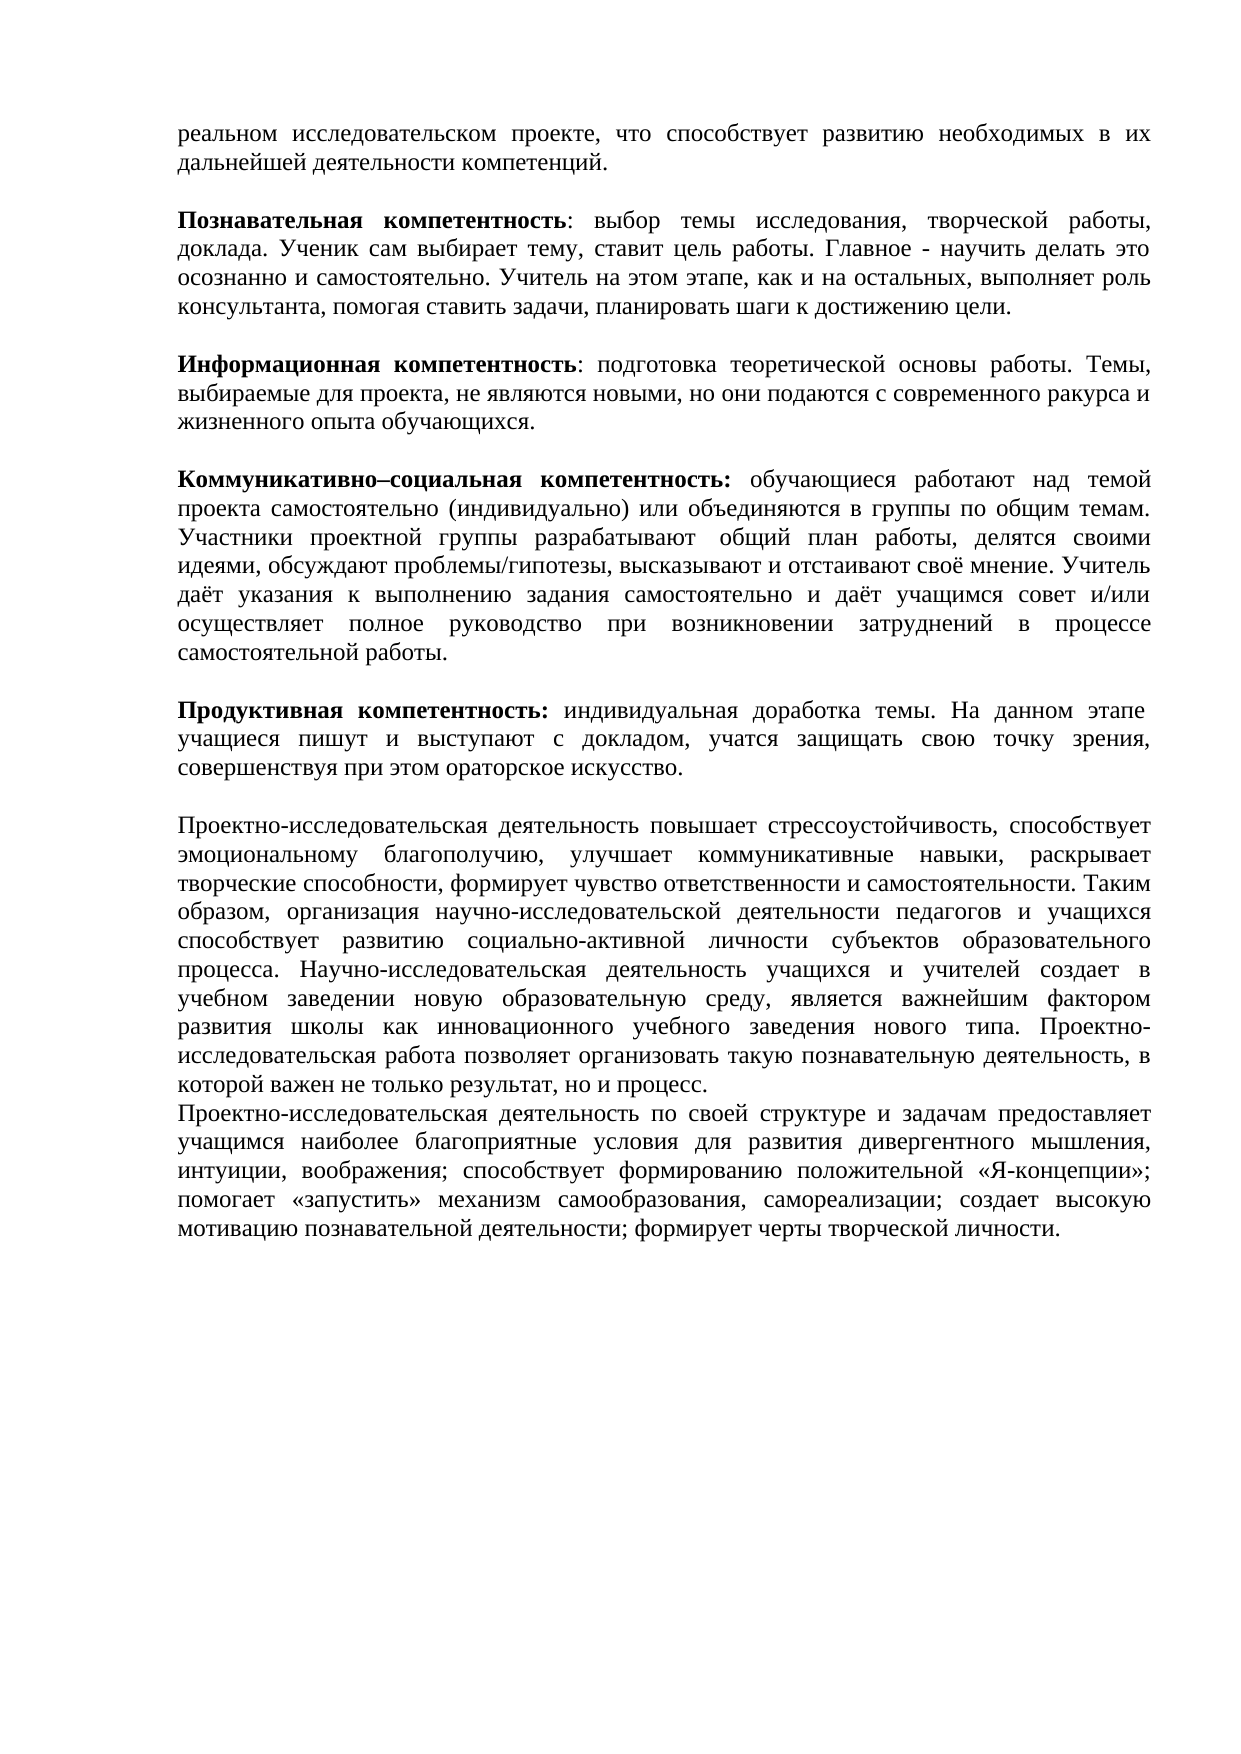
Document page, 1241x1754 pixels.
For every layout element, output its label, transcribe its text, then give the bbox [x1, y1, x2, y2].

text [177, 118, 1152, 176]
text Информационная компетентность: подготовка теоретической основы работы. Темы, выбираемые для проекта, не являются новыми, но они подаются с современного ракурса и жизненного опыта обучающихся. [177, 349, 1152, 435]
text Проектно-исследовательская деятельность по своей структуре и задачам предоставляет учащимся наиболее благоприятные условия для развития дивергентного мышления, интуиции, воображения; способствует формированию положительной «Я-концепции»; помогает «запустить» механизм самообразования, самореализации; создает высокую мотивацию познавательной деятельности; формирует черты творческой личности. [177, 1098, 1152, 1241]
text Познавательная компетентность: выбор темы исследования, творческой работы, доклада. Ученик сам выбирает тему, ставит цель работы. Главное - научить делать это осознанно и самостоятельно. Учитель на этом этапе, как и на остальных, выполняет роль консультанта, помогая ставить задачи, планировать шаги к достижению цели. [177, 205, 1152, 320]
text Коммуникативно–социальная компетентность: обучающиеся работают над темой проекта самостоятельно (индивидуально) или объединяются в группы по общим темам. Участники проектной группы разрабатывают общий план работы, делятся своими идеями, обсуждают проблемы/гипотезы, высказывают и отстаивают своё мнение. Учитель даёт указания к выполнению задания самостоятельно и даёт учащимся совет и/или осуществляет полное руководство при возникновении затруднений в процессе самостоятельной работы. [177, 464, 1152, 666]
text Продуктивная компетентность: индивидуальная доработка темы. На данном этапе учащиеся пишут и выступают с докладом, учатся защищать свою точку зрения, совершенствуя при этом ораторское искусство. [177, 695, 1152, 781]
text Проектно-исследовательская деятельность повышает стрессоустойчивость, способствует эмоциональному благополучию, улучшает коммуникативные навыки, раскрывает творческие способности, формирует чувство ответственности и самостоятельности. Таким образом, организация научно-исследовательской деятельности педагогов и учащихся способствует развитию социально-активной личности субъектов образовательного процесса. Научно-исследовательская деятельность учащихся и учителей создает в учебном заведении новую образовательную среду, является важнейшим фактором развития школы как инновационного учебного заведения нового типа. Проектно-исследовательская работа позволяет организовать такую познавательную деятельность, в которой важен не только результат, но и процесс. [177, 810, 1152, 1098]
